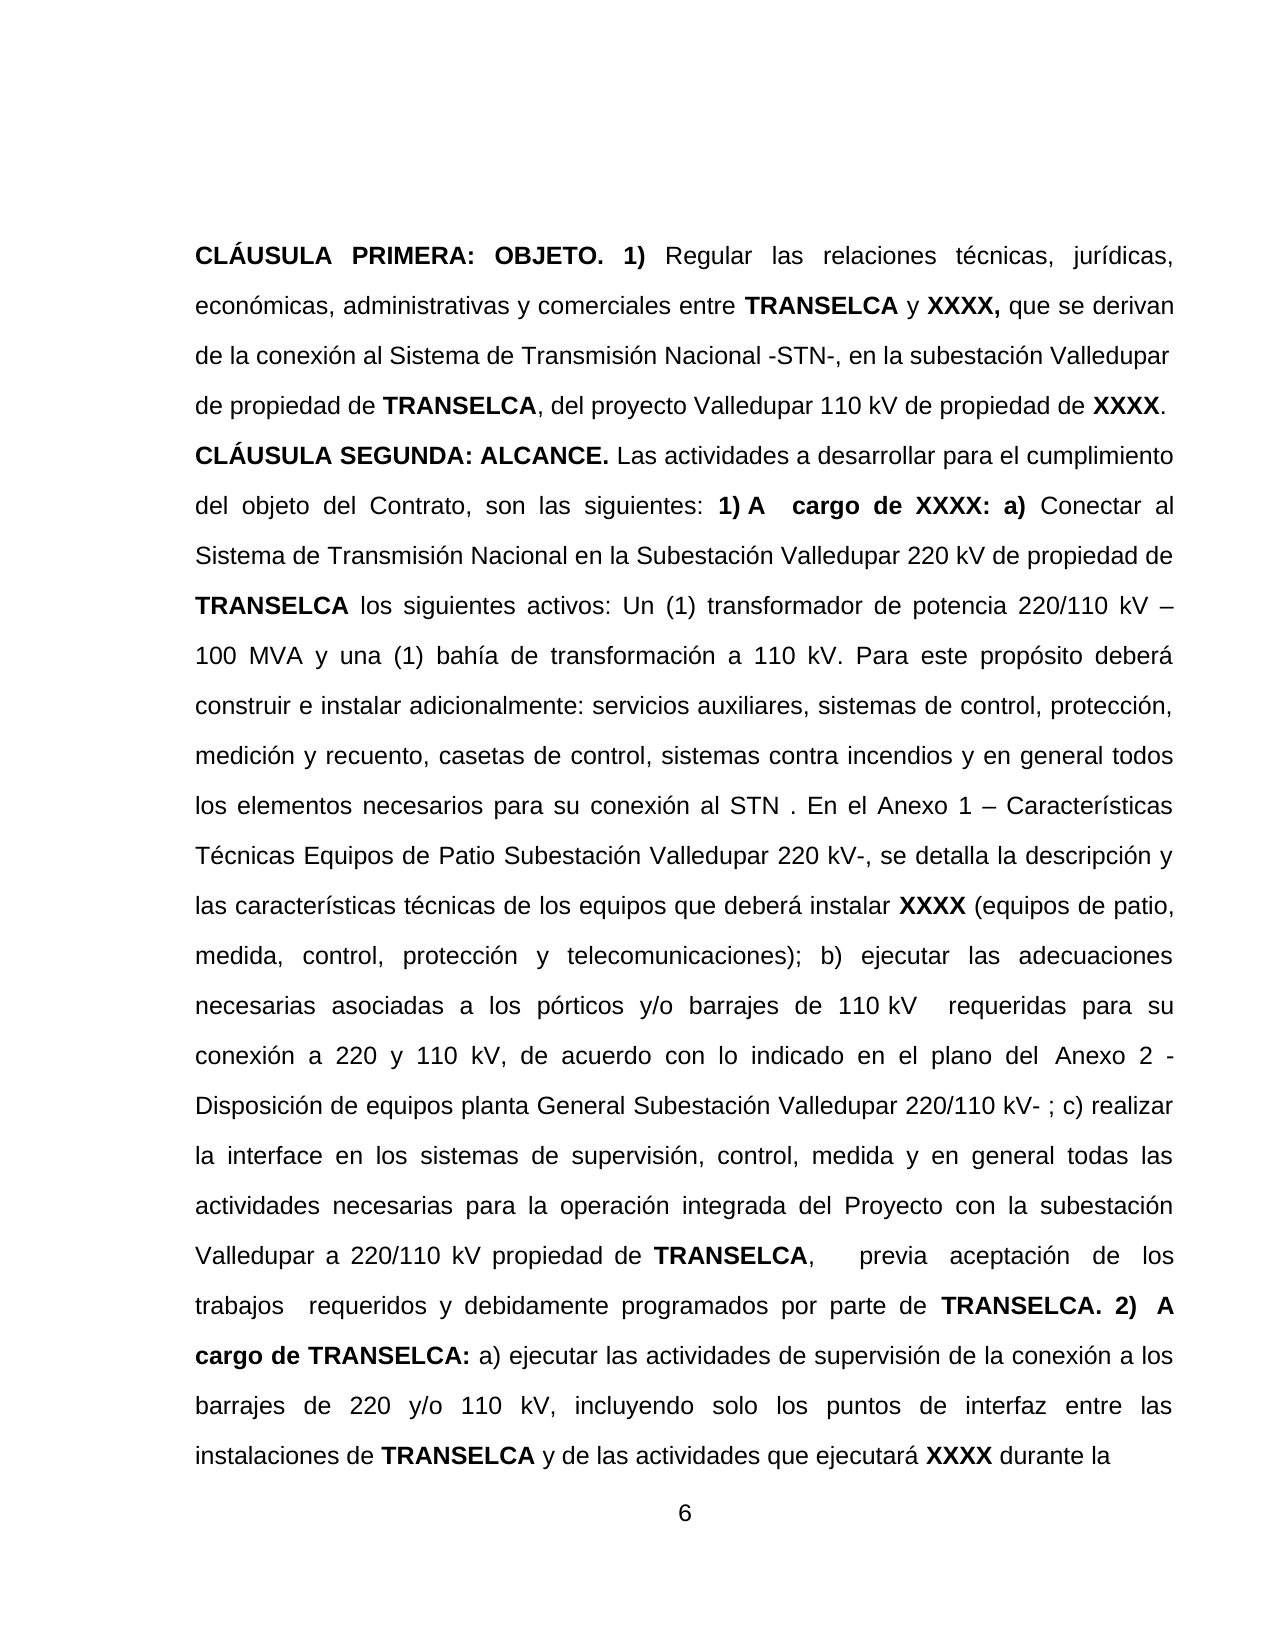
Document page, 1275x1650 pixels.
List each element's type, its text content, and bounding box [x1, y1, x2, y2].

text CLÁUSULA SEGUNDA: ALCANCE. Las actividades a desarrollar para el cumplimiento del objeto del Contrato, son las siguientes: 1) A cargo de XXXX: a) Conectar al Sistema de Transmisión Nacional en la Subestación Valledupar 220 kV de propiedad de TRANSELCA los siguientes activos: Un (1) transformador de potencia 220/110 kV – 100 MVA y una (1) bahía de transformación a 110 kV. Para este propósito deberá construir e instalar adicionalmente: servicios auxiliares, sistemas de control, protección, medición y recuento, casetas de control, sistemas contra incendios y en general todos los elementos necesarios para su conexión al STN . En el Anexo 1 – Características Técnicas Equipos de Patio Subestación Valledupar 220 kV-, se detalla la descripción y las características técnicas de los equipos que deberá instalar XXXX (equipos de patio, medida, control, protección y telecomunicaciones); b) ejecutar las adecuaciones necesarias asociadas a los pórticos y/o barrajes de 110 kV requeridas para su conexión a 220 y 110 kV, de acuerdo con lo indicado en el plano del Anexo 2 - Disposición de equipos planta General Subestación Valledupar 220/110 kV- ; c) realizar la interface en los sistemas de supervisión, control, medida y en general todas las actividades necesarias para la operación integrada del Proyecto con la subestación Valledupar a 220/110 kV propiedad de TRANSELCA, previa aceptación de los trabajos requeridos y debidamente programados por parte de TRANSELCA. 2) A cargo de TRANSELCA: a) ejecutar las actividades de supervisión de la conexión a los barrajes de 220 y/o 110 kV, incluyendo solo los puntos de interfaz entre las instalaciones de TRANSELCA y de las actividades que ejecutará XXXX durante la [195, 424, 1174, 1474]
text de propiedad de TRANSELCA, del proyecto Valledupar 110 kV de propiedad de XXXX. [195, 374, 1174, 424]
text CLÁUSULA PRIMERA: OBJETO. 1) Regular las relaciones técnicas, jurídicas, económicas, administrativas y comerciales entre TRANSELCA y XXXX, que se derivan de la conexión al Sistema de Transmisión Nacional -STN-, en la subestación Valledupar [195, 224, 1174, 374]
